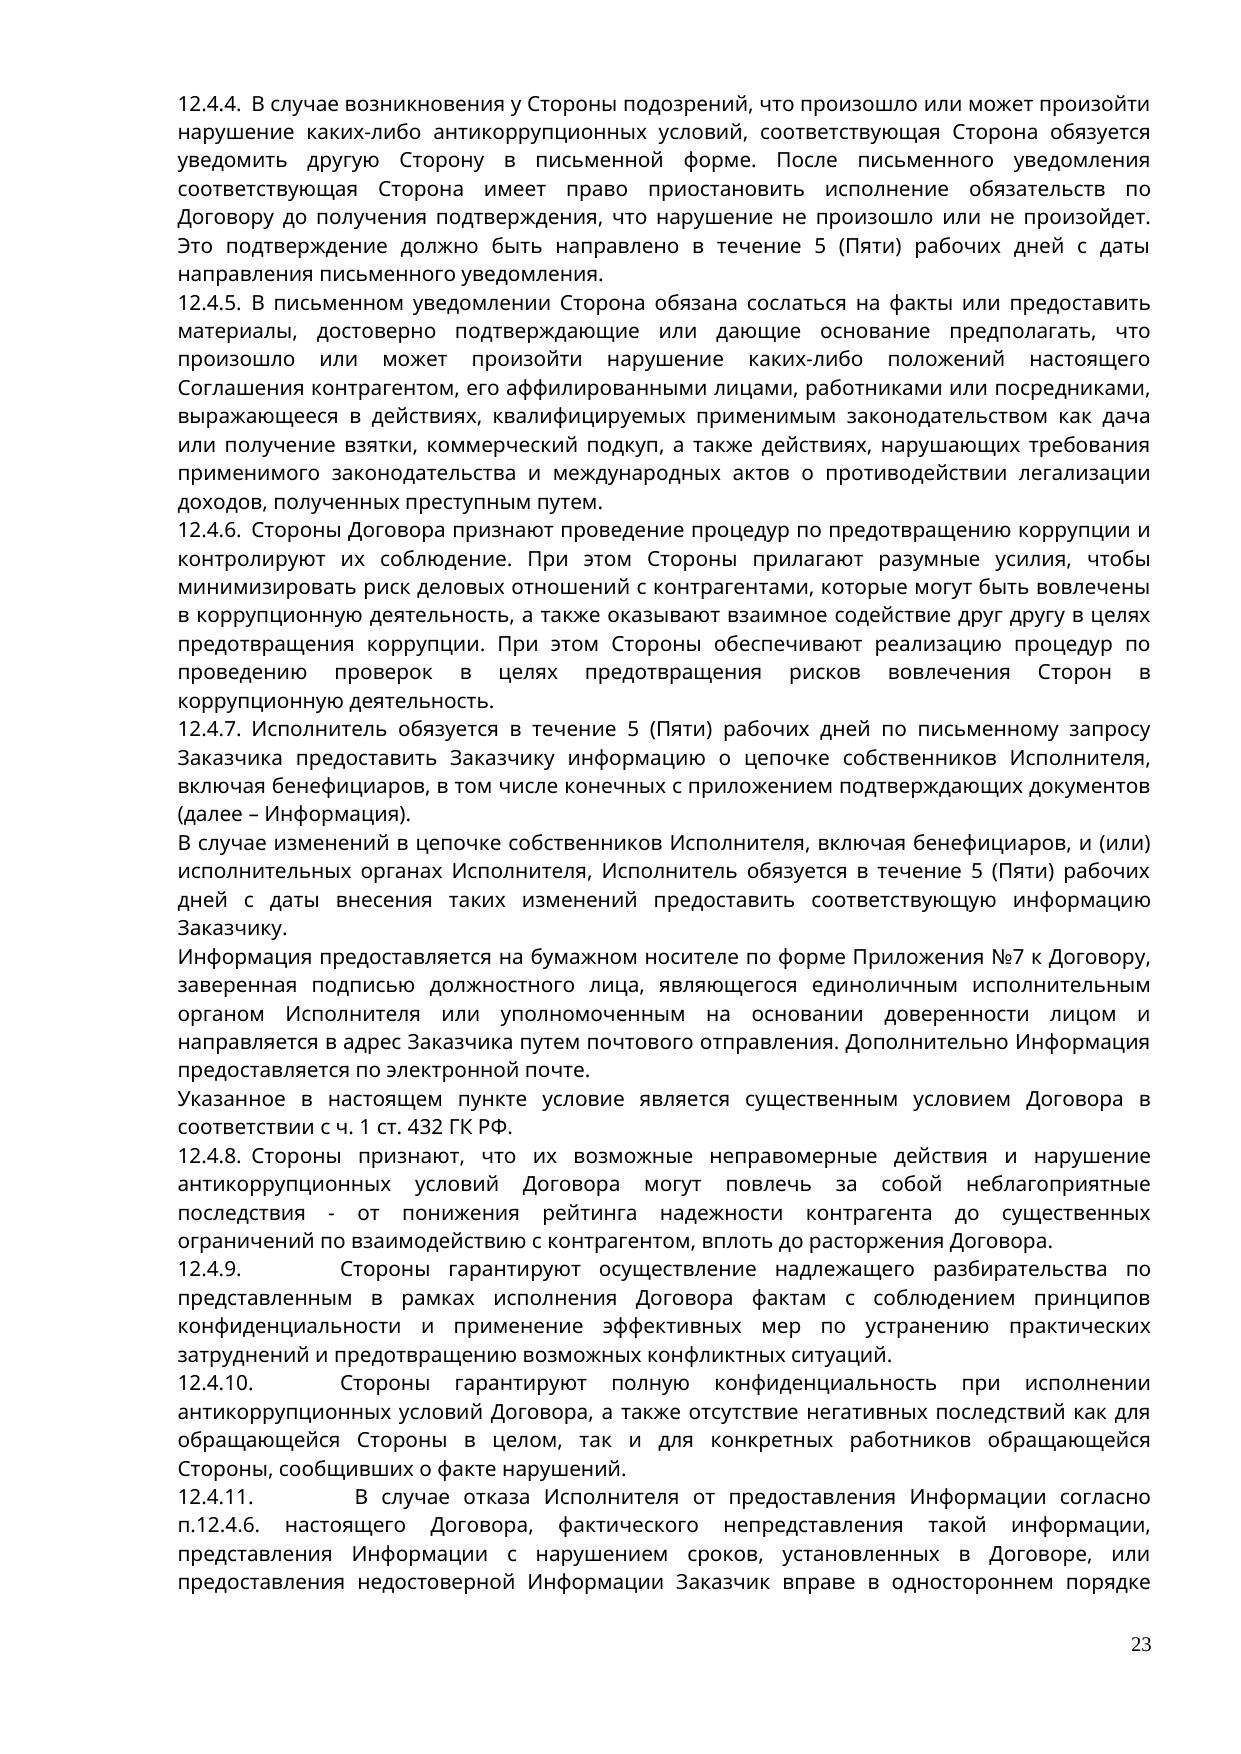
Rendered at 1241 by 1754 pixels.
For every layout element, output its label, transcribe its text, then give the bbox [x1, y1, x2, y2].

list В случае изменений в цепочке собственников Исполнителя, включая бенефициаров, и (или) исполнительных органах Исполнителя, Исполнитель обязуется в течение 5 (Пяти) рабочих дней с даты внесения таких изменений предоставить соответствующую информацию Заказчику. [177, 828, 1152, 942]
list Стороны гарантируют полную конфиденциальность при исполнении антикоррупционных условий Договора, а также отсутствие негативных последствий как для обращающейся Стороны в целом, так и для конкретных работников обращающейся Стороны, сообщивших о факте нарушений. [177, 1368, 1152, 1482]
list Стороны признают, что их возможные неправомерные действия и нарушение антикоррупционных условий Договора могут повлечь за собой неблагоприятные последствия - от понижения рейтинга надежности контрагента до существенных ограничений по взаимодействию с контрагентом, вплоть до расторжения Договора. [177, 1141, 1152, 1254]
list Информация предоставляется на бумажном носителе по форме Приложения №7 к Договору, заверенная подписью должностного лица, являющегося единоличным исполнительным органом Исполнителя или уполномоченным на основании доверенности лицом и направляется в адрес Заказчика путем почтового отправления. Дополнительно Информация предоставляется по электронной почте. [177, 942, 1152, 1084]
list Стороны гарантируют осуществление надлежащего разбирательства по представленным в рамках исполнения Договора фактам с соблюдением принципов конфиденциальности и применение эффективных мер по устранению практических затруднений и предотвращению возможных конфликтных ситуаций. [177, 1254, 1152, 1368]
list Стороны Договора признают проведение процедур по предотвращению коррупции и контролируют их соблюдение. При этом Стороны прилагают разумные усилия, чтобы минимизировать риск деловых отношений с контрагентами, которые могут быть вовлечены в коррупционную деятельность, а также оказывают взаимное содействие друг другу в целях предотвращения коррупции. При этом Стороны обеспечивают реализацию процедур по проведению проверок в целях предотвращения рисков вовлечения Сторон в коррупционную деятельность. [177, 515, 1152, 714]
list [177, 1482, 1152, 1596]
list Указанное в настоящем пункте условие является существенным условием Договора в соответствии с ч. 1 ст. 432 ГК РФ. [177, 1084, 1152, 1141]
list В случае возникновения у Стороны подозрений, что произошло или может произойти нарушение каких-либо антикоррупционных условий, соответствующая Сторона обязуется уведомить другую Сторону в письменной форме. После письменного уведомления соответствующая Сторона имеет право приостановить исполнение обязательств по Договору до получения подтверждения, что нарушение не произошло или не произойдет. Это подтверждение должно быть направлено в течение 5 (Пяти) рабочих дней с даты направления письменного уведомления. [177, 89, 1152, 288]
list Исполнитель обязуется в течение 5 (Пяти) рабочих дней по письменному запросу Заказчика предоставить Заказчику информацию о цепочке собственников Исполнителя, включая бенефициаров, в том числе конечных с приложением подтверждающих документов (далее – Информация). [177, 714, 1152, 828]
list В письменном уведомлении Сторона обязана сослаться на факты или предоставить материалы, достоверно подтверждающие или дающие основание предполагать, что произошло или может произойти нарушение каких-либо положений настоящего Соглашения контрагентом, его аффилированными лицами, работниками или посредниками, выражающееся в действиях, квалифицируемых применимым законодательством как дача или получение взятки, коммерческий подкуп, а также действиях, нарушающих требования применимого законодательства и международных актов о противодействии легализации доходов, полученных преступным путем. [177, 288, 1152, 515]
